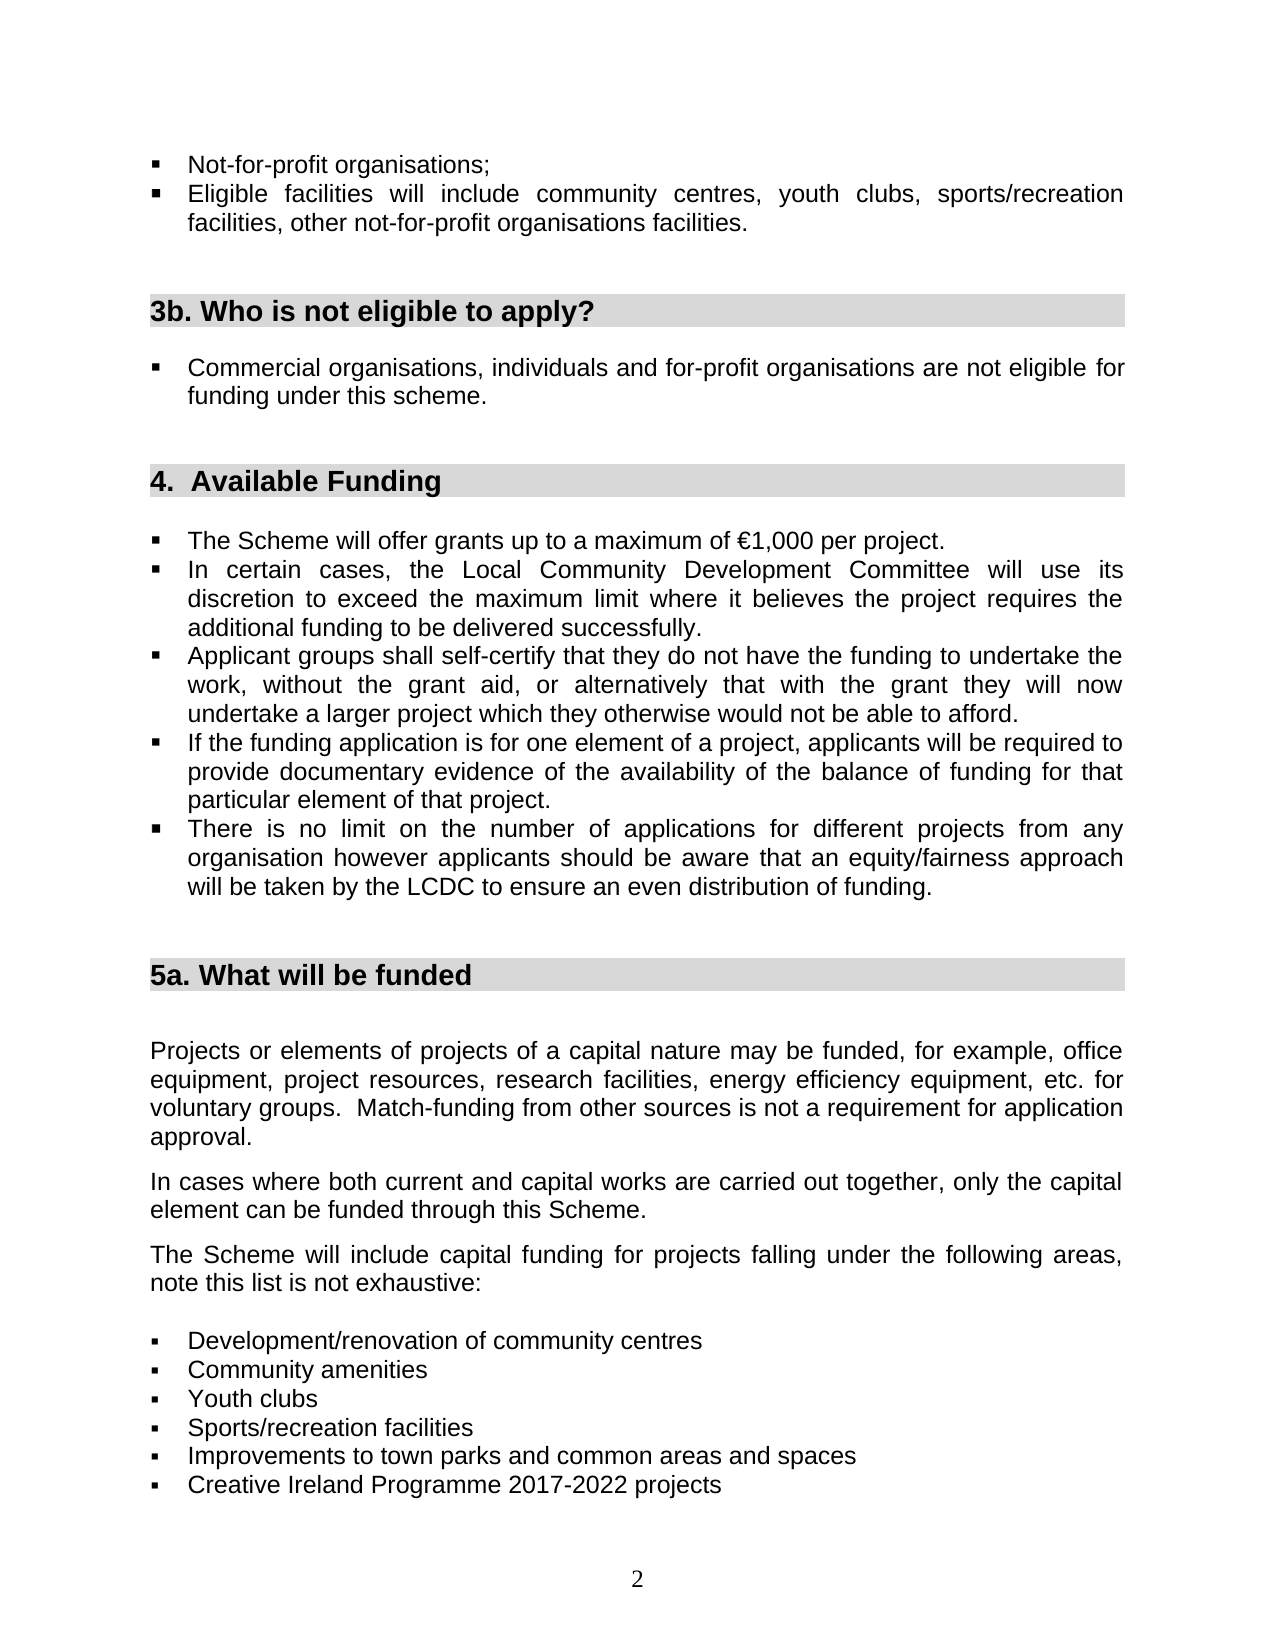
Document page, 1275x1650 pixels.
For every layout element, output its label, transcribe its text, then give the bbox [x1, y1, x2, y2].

text In cases where both current and capital works are carried out together, only the capital element can be funded through this Scheme. [150, 1166, 1125, 1224]
list If the funding application is for one element of a project, applicants will be required to provide documentary evidence of the availability of the balance of funding for that particular element of that project. [150, 728, 1125, 814]
list Creative Ireland Programme 2017-2022 projects [150, 1470, 1125, 1499]
text 4. Available Funding [150, 464, 1125, 497]
text Projects or elements of projects of a capital nature may be funded, for example, office equipment, project resources, research facilities, energy efficiency equipment, etc. for voluntary groups. Match-funding from other sources is not a requirement for application approval. [150, 1036, 1125, 1151]
list The Scheme will offer grants up to a maximum of €1,000 per project. [150, 526, 1125, 555]
list Not-for-profit organisations; [150, 150, 1125, 179]
list Eligible facilities will include community centres, youth clubs, sports/recreation facilities, other not-for-profit organisations facilities. [150, 179, 1125, 236]
list Improvements to town parks and common areas and spaces [150, 1441, 1125, 1470]
list Commercial organisations, individuals and for-profit organisations are not eligible for funding under this scheme. [150, 352, 1125, 410]
list There is no limit on the number of applications for different projects from any organisation however applicants should be aware that an equity/fairness approach will be taken by the LCDC to ensure an even distribution of funding. [150, 814, 1125, 900]
text 3b. Who is not eligible to apply? [150, 294, 1125, 327]
list Sports/recreation facilities [150, 1412, 1125, 1441]
list Community amenities [150, 1355, 1125, 1384]
text 5a. What will be funded [150, 958, 1125, 991]
list Development/renovation of community centres [150, 1326, 1125, 1355]
text The Scheme will include capital funding for projects falling under the following areas, note this list is not exhaustive: [150, 1239, 1125, 1297]
list Youth clubs [150, 1384, 1125, 1412]
list Applicant groups shall self-certify that they do not have the funding to undertake the work, without the grant aid, or alternatively that with the grant they will now undertake a larger project which they otherwise would not be able to afford. [150, 641, 1125, 728]
list In certain cases, the Local Community Development Committee will use its discretion to exceed the maximum limit where it believes the project requires the additional funding to be delivered successfully. [150, 555, 1125, 641]
